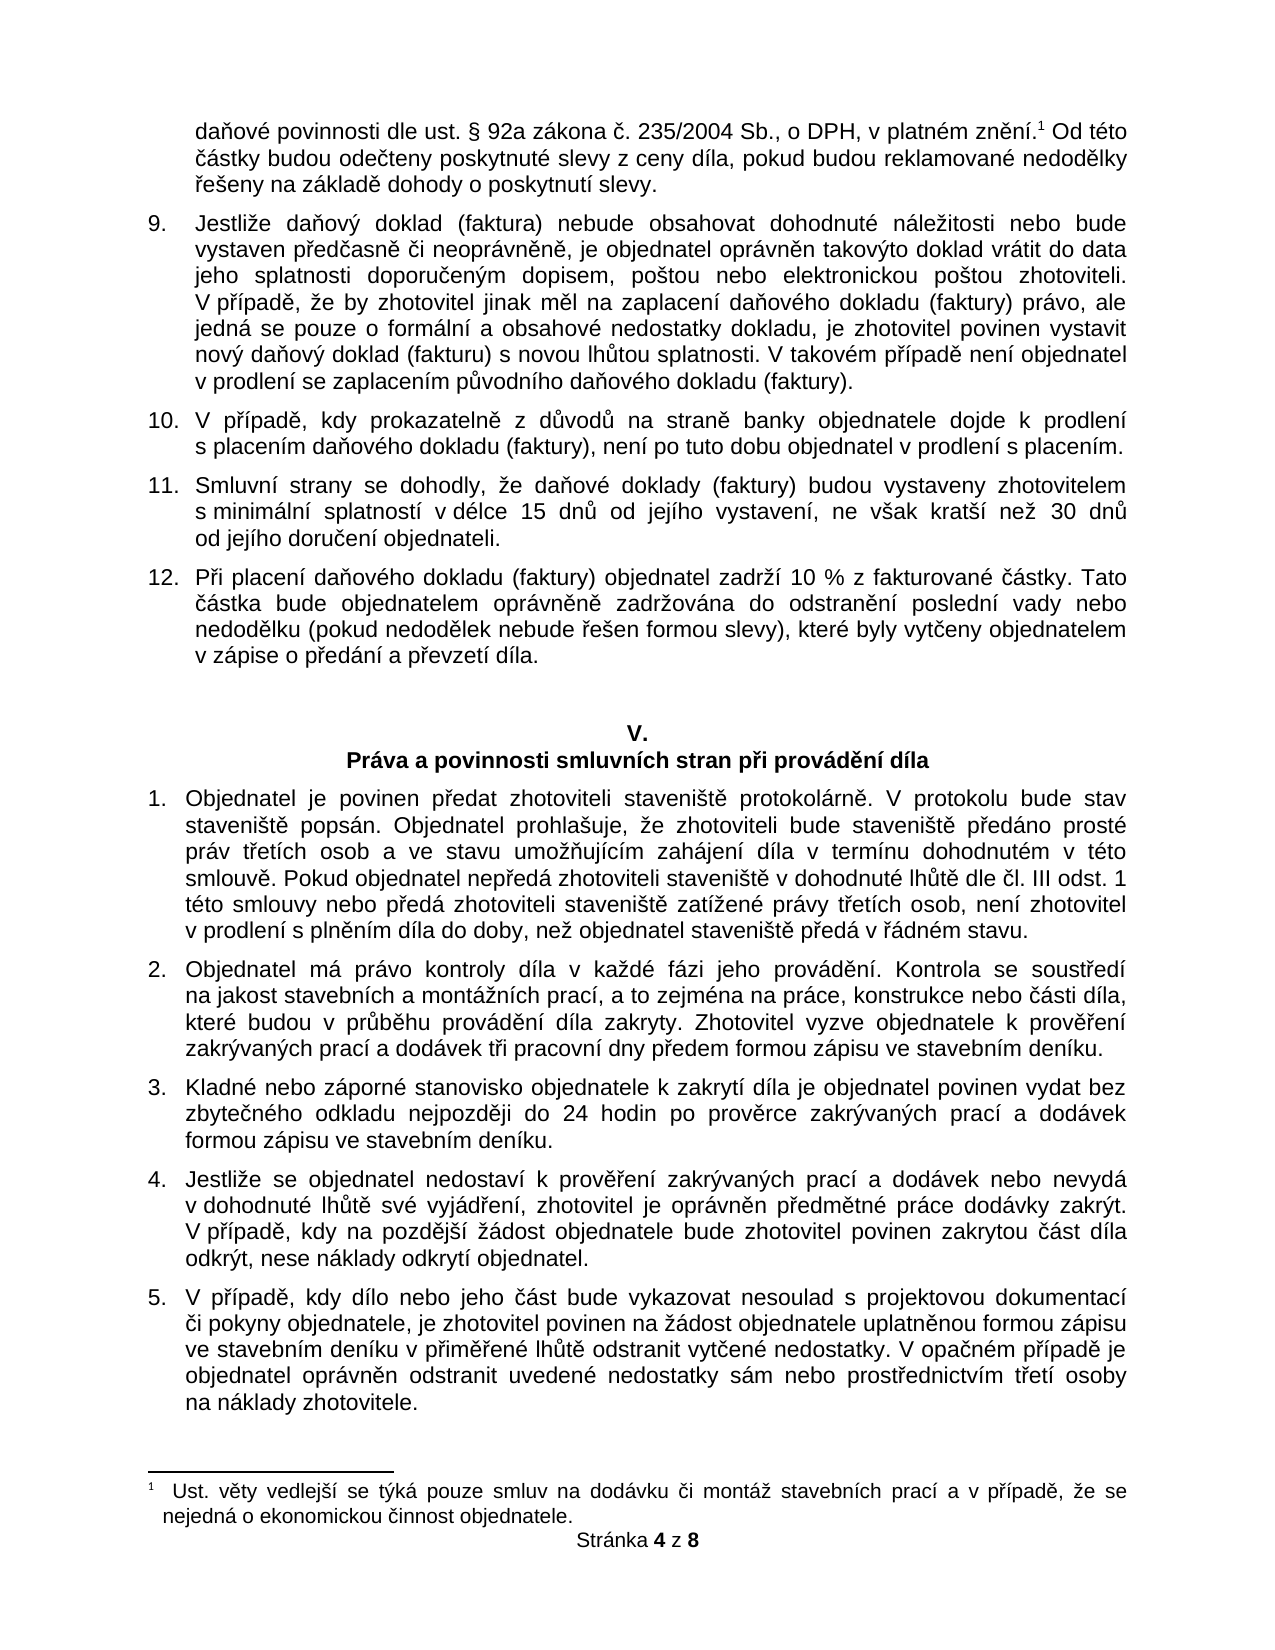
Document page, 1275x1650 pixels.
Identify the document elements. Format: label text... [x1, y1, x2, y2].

list Objednatel má právo kontroly díla v každé fázi jeho provádění. Kontrola se soustředí na jakost stavebních a montážních prací, a to zejména na práce, konstrukce nebo části díla, které budou v průběhu provádění díla zakryty. Zhotovitel vyzve objednatele k prověření zakrývaných prací a dodávek tři pracovní dny předem formou zápisu ve stavebním deníku. [148, 956, 1127, 1061]
list V případě, kdy dílo nebo jeho část bude vykazovat nesoulad s projektovou dokumentací či pokyny objednatele, je zhotovitel povinen na žádost objednatele uplatněnou formou zápisu ve stavebním deníku v přiměřené lhůtě odstranit vytčené nedostatky. V opačném případě je objednatel oprávněn odstranit uvedené nedostatky sám nebo prostřednictvím třetí osoby na náklady zhotovitele. [148, 1283, 1127, 1415]
list Jestliže daňový doklad (faktura) nebude obsahovat dohodnuté náležitosti nebo bude vystaven předčasně či neoprávněně, je objednatel oprávněn takovýto doklad vrátit do data jeho splatnosti doporučeným dopisem, poštou nebo elektronickou poštou zhotoviteli. V případě, že by zhotovitel jinak měl na zaplacení daňového dokladu (faktury) právo, ale jedná se pouze o formální a obsahové nedostatky dokladu, je zhotovitel povinen vystavit nový daňový doklad (fakturu) s novou lhůtou splatnosti. V takovém případě není objednatel v prodlení se zaplacením původního daňového dokladu (faktury). [148, 210, 1127, 394]
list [148, 118, 1127, 197]
text V. Práva a povinnosti smluvních stran při provádění díla [148, 720, 1127, 773]
list Kladné nebo záporné stanovisko objednatele k zakrytí díla je objednatel povinen vydat bez zbytečného odkladu nejpozději do 24 hodin po prověrce zakrývaných prací a dodávek formou zápisu ve stavebním deníku. [148, 1074, 1127, 1153]
list V případě, kdy prokazatelně z důvodů na straně banky objednatele dojde k prodlení s placením daňového dokladu (faktury), není po tuto dobu objednatel v prodlení s placením. [148, 407, 1127, 459]
list Objednatel je povinen předat zhotoviteli staveniště protokolárně. V protokolu bude stav staveniště popsán. Objednatel prohlašuje, že zhotoviteli bude staveniště předáno prosté práv třetích osob a ve stavu umožňujícím zahájení díla v termínu dohodnutém v této smlouvě. Pokud objednatel nepředá zhotoviteli staveniště v dohodnuté lhůtě dle čl. III odst. 1 této smlouvy nebo předá zhotoviteli staveniště zatížené právy třetích osob, není zhotovitel v prodlení s plněním díla do doby, než objednatel staveniště předá v řádném stavu. [148, 785, 1127, 943]
list Při placení daňového dokladu (faktury) objednatel zadrží 10 % z fakturované částky. Tato částka bude objednatelem oprávněně zadržována do odstranění poslední vady nebo nedodělku (pokud nedodělek nebude řešen formou slevy), které byly vytčeny objednatelem v zápise o předání a převzetí díla. [148, 563, 1127, 669]
list Smluvní strany se dohodly, že daňové doklady (faktury) budou vystaveny zhotovitelem s minimální splatností v délce 15 dnů od jejího vystavení, ne však kratší než 30 dnů od jejího doručení objednateli. [148, 472, 1127, 551]
list Jestliže se objednatel nedostaví k prověření zakrývaných prací a dodávek nebo nevydá v dohodnuté lhůtě své vyjádření, zhotovitel je oprávněn předmětné práce dodávky zakrýt. V případě, kdy na pozdější žádost objednatele bude zhotovitel povinen zakrytou část díla odkrýt, nese náklady odkrytí objednatel. [148, 1166, 1127, 1271]
